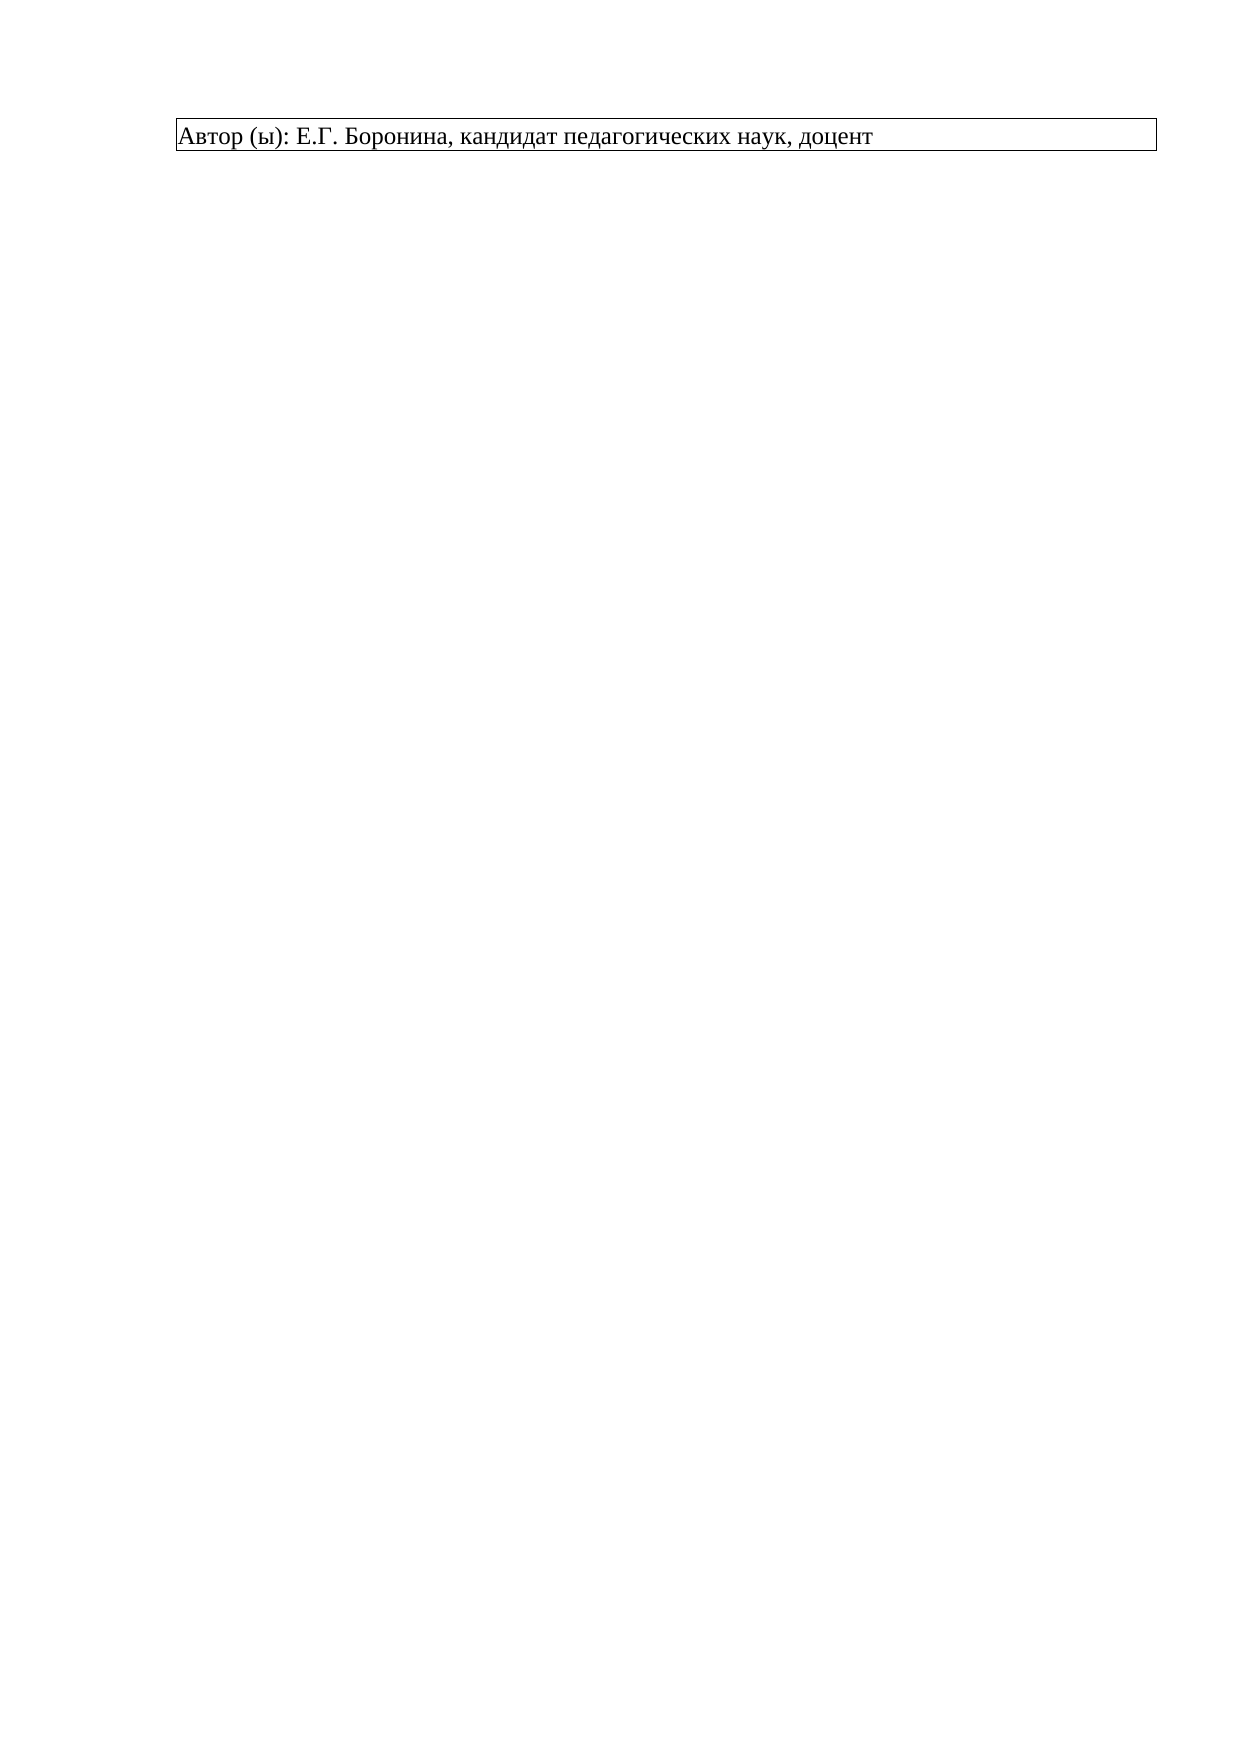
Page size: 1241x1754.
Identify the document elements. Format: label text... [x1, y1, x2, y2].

text Автор (ы): Е.Г. Боронина, кандидат педагогических наук, доцент [177, 119, 1156, 150]
